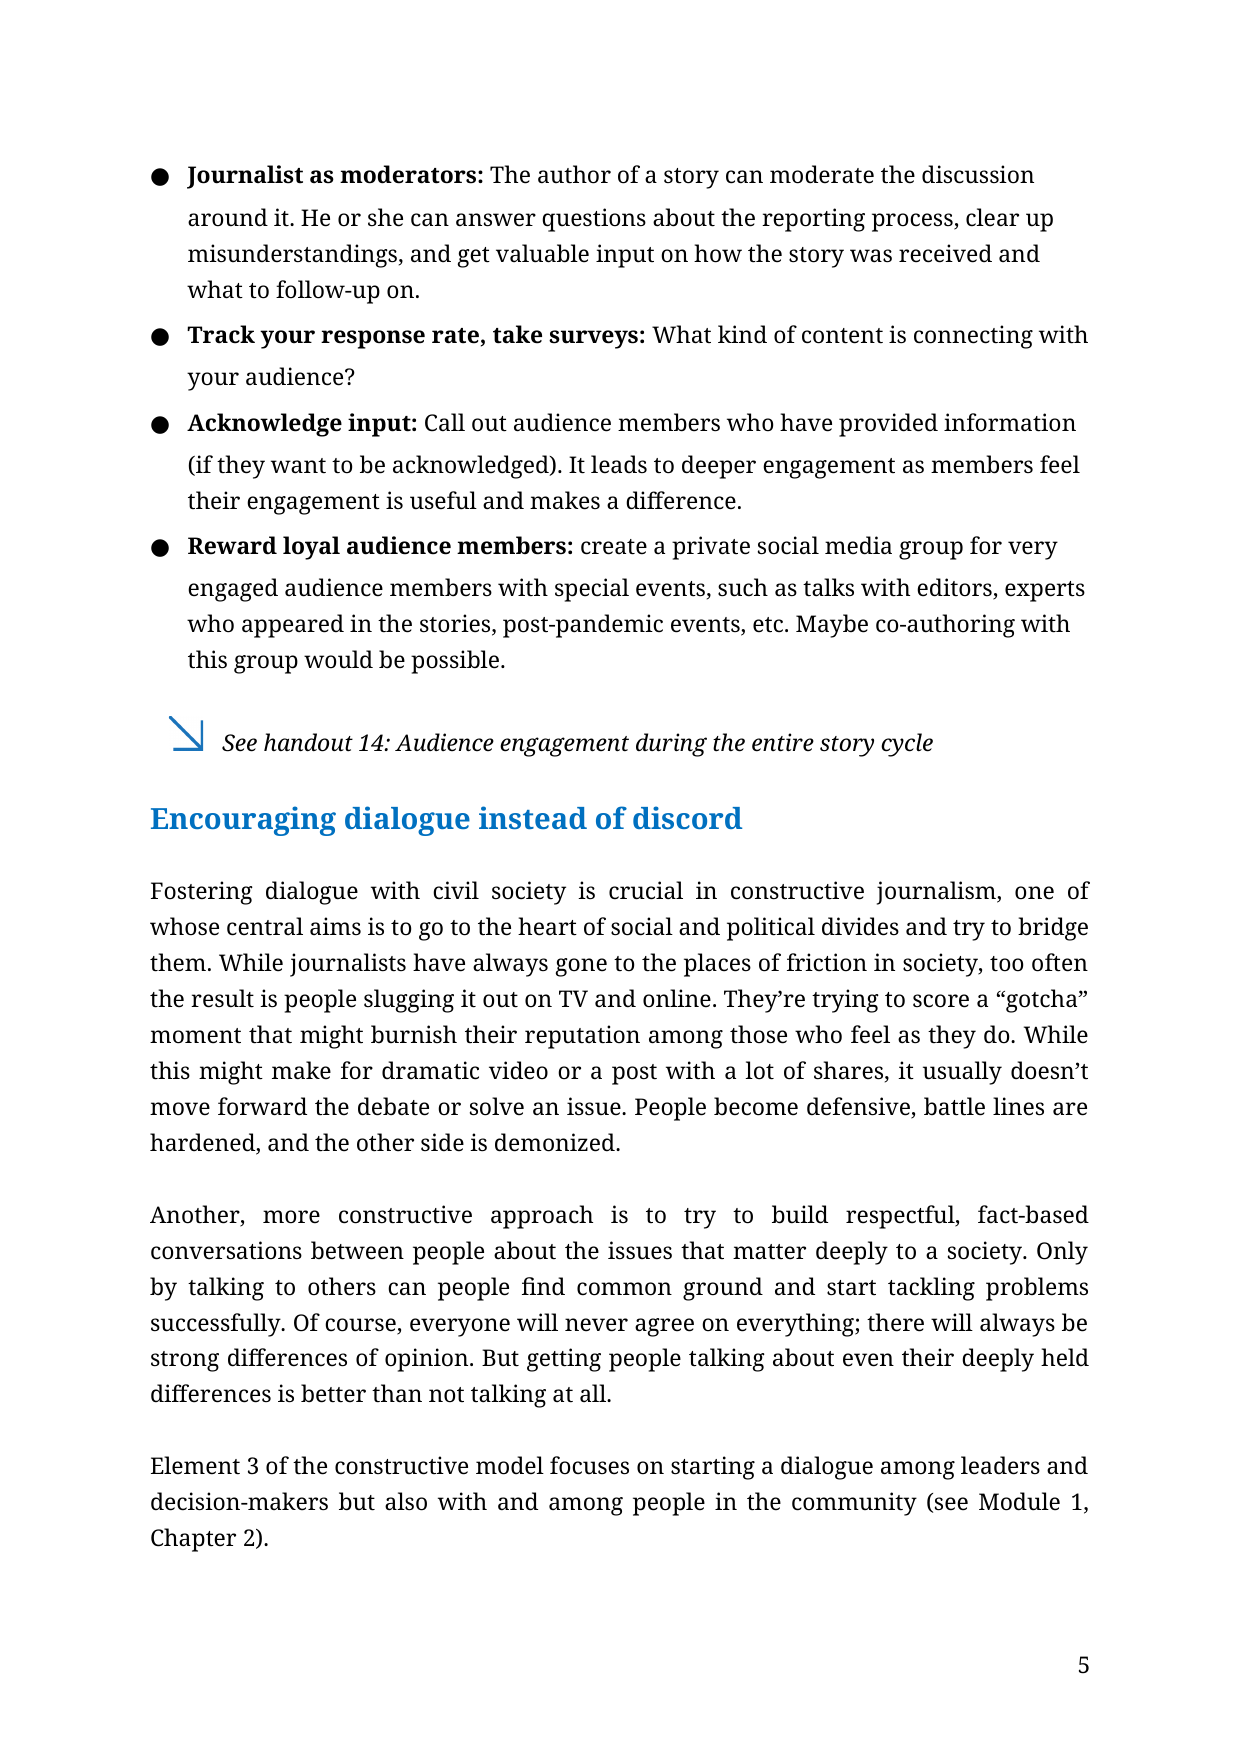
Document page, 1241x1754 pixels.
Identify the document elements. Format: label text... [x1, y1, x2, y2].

text Fostering dialogue with civil society is crucial in constructive journalism, one of whose central aims is to go to the heart of social and political divides and try to bridge them. While journalists have always gone to the places of friction in society, too often the result is people slugging it out on TV and online. They’re trying to score a “gotcha” moment that might burnish their reputation among those who feel as they do. While this might make for dramatic video or a post with a lot of shares, it usually doesn’t move forward the debate or solve an issue. People become defensive, battle lines are hardened, and the other side is demonized. [150, 875, 1090, 1158]
text Element 3 of the constructive model focuses on starting a dialogue among leaders and decision-makers but also with and among people in the community (see Module 1, Chapter 2). [150, 1450, 1090, 1553]
list Track your response rate, take surveys: What kind of content is connecting with your audience? [150, 309, 1090, 392]
text Encouraging dialogue instead of discord [150, 798, 1090, 838]
text Another, more constructive approach is to try to build respectful, fact-based conversations between people about the issues that matter deeply to a society. Only by talking to others can people find common ground and start tackling problems successfully. Of course, everyone will never agree on everything; there will always be strong differences of opinion. But getting people talking about even their deeply held differences is better than not talking at all. [150, 1199, 1090, 1409]
list Reward loyal audience members: create a private social media group for very engaged audience members with special events, such as talks with editors, experts who appeared in the stories, post-pandemic events, etc. Maybe co-authoring with this group would be possible. [150, 521, 1090, 675]
list Journalist as moderators: The author of a story can moderate the discussion around it. He or she can answer questions about the reporting process, clear up misunderstandings, and get valuable input on how the story was received and what to follow-up on. [150, 150, 1090, 305]
text See handout 14: Audience engagement during the entire story cycle [150, 716, 1090, 758]
list Acknowledge input: Call out audience members who have provided information (if they want to be acknowledged). It leads to deeper engagement as members feel their engagement is useful and makes a difference. [150, 397, 1090, 516]
